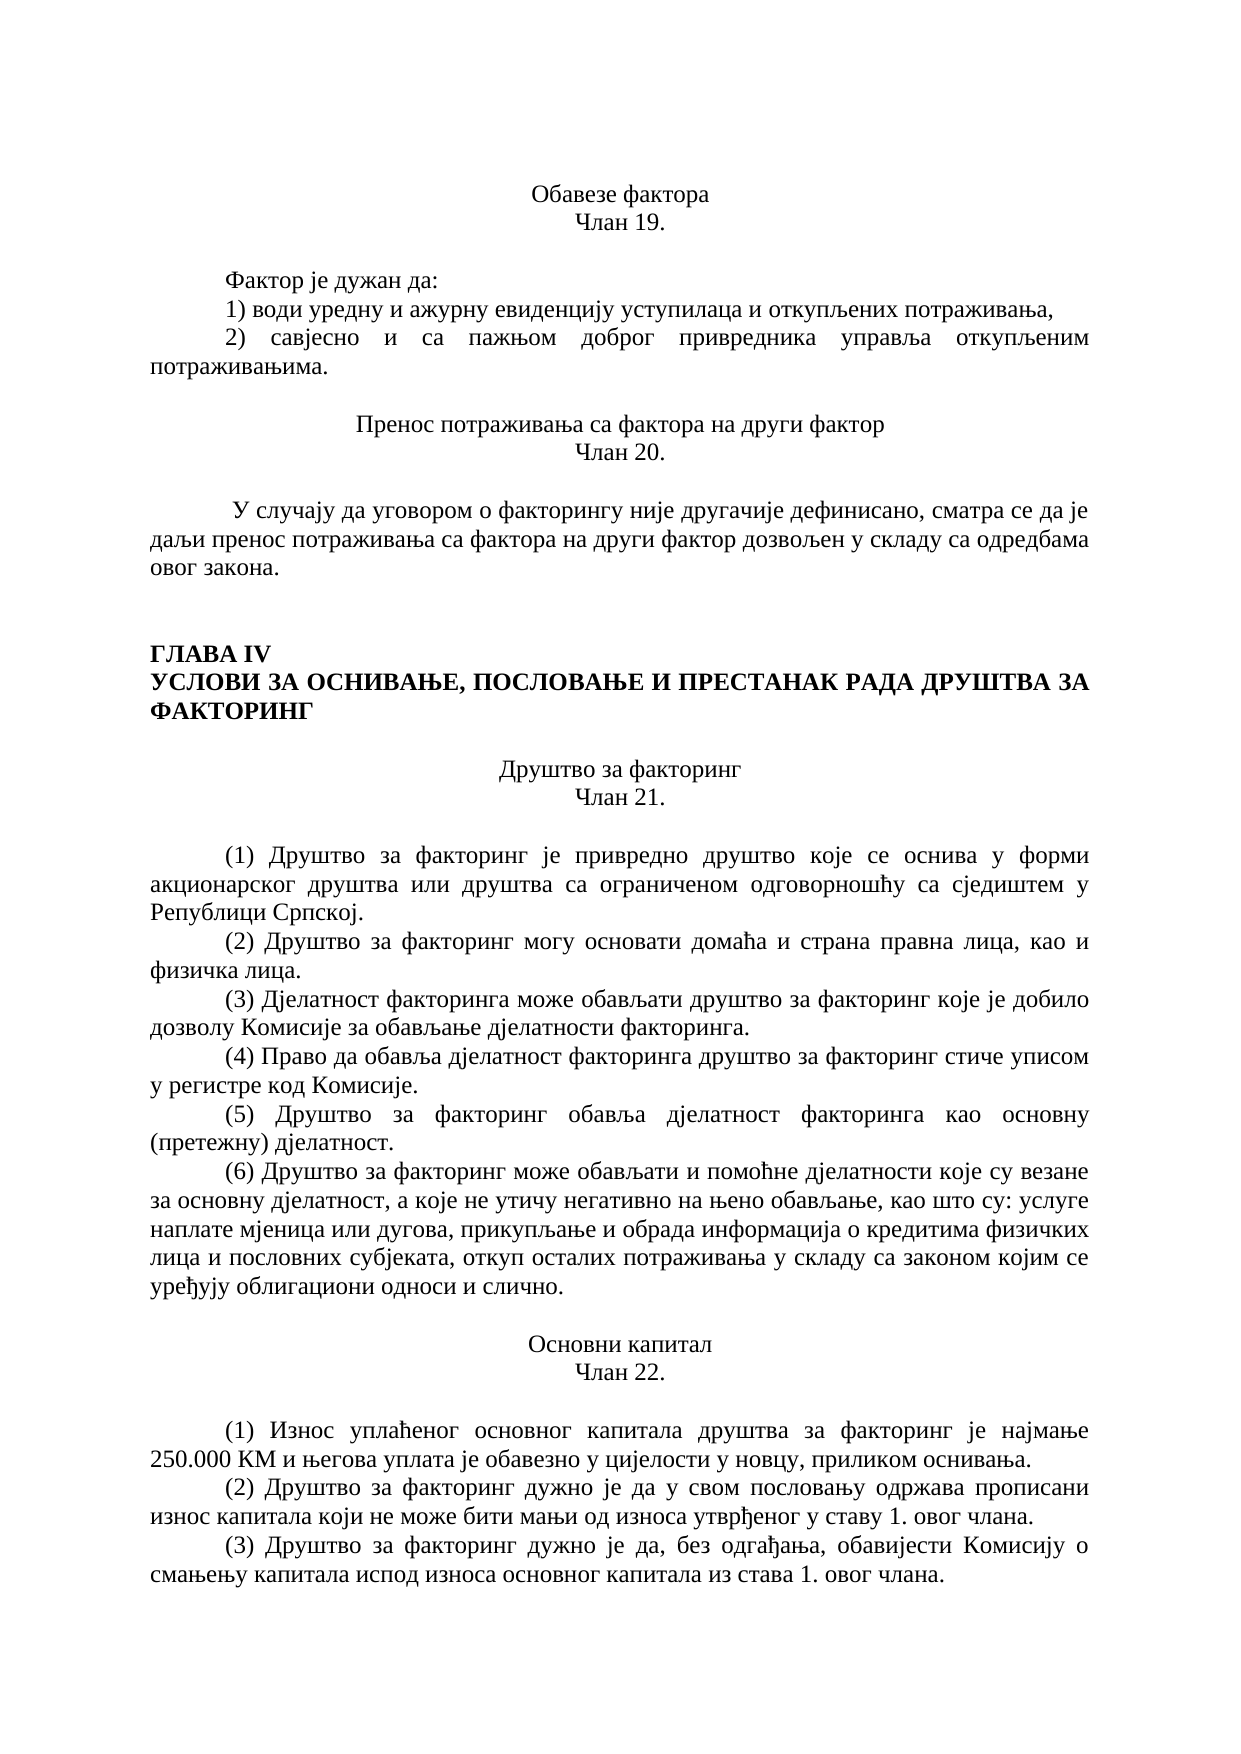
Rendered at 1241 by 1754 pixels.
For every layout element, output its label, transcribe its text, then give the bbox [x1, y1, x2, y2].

text 2) савјесно и са пажњом доброг привредника управља откупљеним потраживањима. [150, 322, 1090, 380]
subtitle Основни капитал [150, 1329, 1090, 1357]
list (1) Износ уплаћеног основног капитала друштва за факторинг је најмање 250.000 КМ и његова уплата је обавезно у цијелости у новцу, приликом оснивања. [150, 1415, 1090, 1472]
text (6) Друштво за факторинг може обављати и помоћне дјелатности које су везане за основну дјелатност, а које не утичу негативно на њено обављање, као што су: услуге наплате мјеница или дугова, прикупљање и обрада информација о кредитима физичких лица и пословних субјеката, откуп осталих потраживања у складу са законом којим се уређују облигациони односи и слично. [150, 1156, 1090, 1300]
subtitle Члан 20. [150, 437, 1090, 466]
text (3) Друштво за факторинг дужно је да, без одгађања, обавијести Комисију о смањењу капитала испод износа основног капитала из става 1. овог члана. [150, 1530, 1090, 1587]
list (2) Друштво за факторинг дужно је да у свом пословању одржава прописани износ капитала који не може бити мањи од износа утврђеног у ставу 1. овог члана. [150, 1472, 1090, 1530]
text ГЛАВА IV [150, 639, 1090, 667]
subtitle Члан 19. [150, 207, 1090, 236]
subtitle Члан 21. [150, 782, 1090, 811]
subtitle УСЛОВИ ЗА ОСНИВАЊЕ, ПОСЛОВАЊЕ И ПРЕСТАНАК РАДА ДРУШТВА ЗА ФАКТОРИНГ [150, 667, 1090, 725]
subtitle Члан 22. [150, 1357, 1090, 1386]
text (4) Право да обавља дјелатност факторинга друштво за факторинг стиче уписом у регистре код Комисије. [150, 1041, 1090, 1099]
text (5) Друштво за факторинг обавља дјелатност факторинга као основну (претежну) дјелатност. [150, 1099, 1090, 1156]
subtitle Друштво за факторинг [150, 754, 1090, 782]
text У случају да уговором о факторингу није другачије дефинисано, сматра се да је даљи пренос потраживања са фактора на други фактор дозвољен у складу са одредбама овог закона. [150, 495, 1090, 581]
text 1) води уредну и ажурну евиденцију уступилаца и откупљених потраживања, [150, 294, 1090, 322]
text (2) Друштво за факторинг могу основати домаћа и страна правна лица, као и физичка лица. [150, 926, 1090, 984]
subtitle Пренос потраживања са фактора на други фактор [150, 409, 1090, 437]
subtitle Обавезе фактора [150, 179, 1090, 207]
text (1) Друштво за факторинг је привредно друштво које се оснива у форми акционарског друштва или друштва са ограниченом одговорношћу са сједиштем у Републици Српској. [150, 840, 1090, 926]
text (3) Дјелатност факторинга може обављати друштво за факторинг које је добило дозволу Комисије за обављање дјелатности факторинга. [150, 984, 1090, 1041]
text Фактор је дужан да: [150, 265, 1090, 294]
